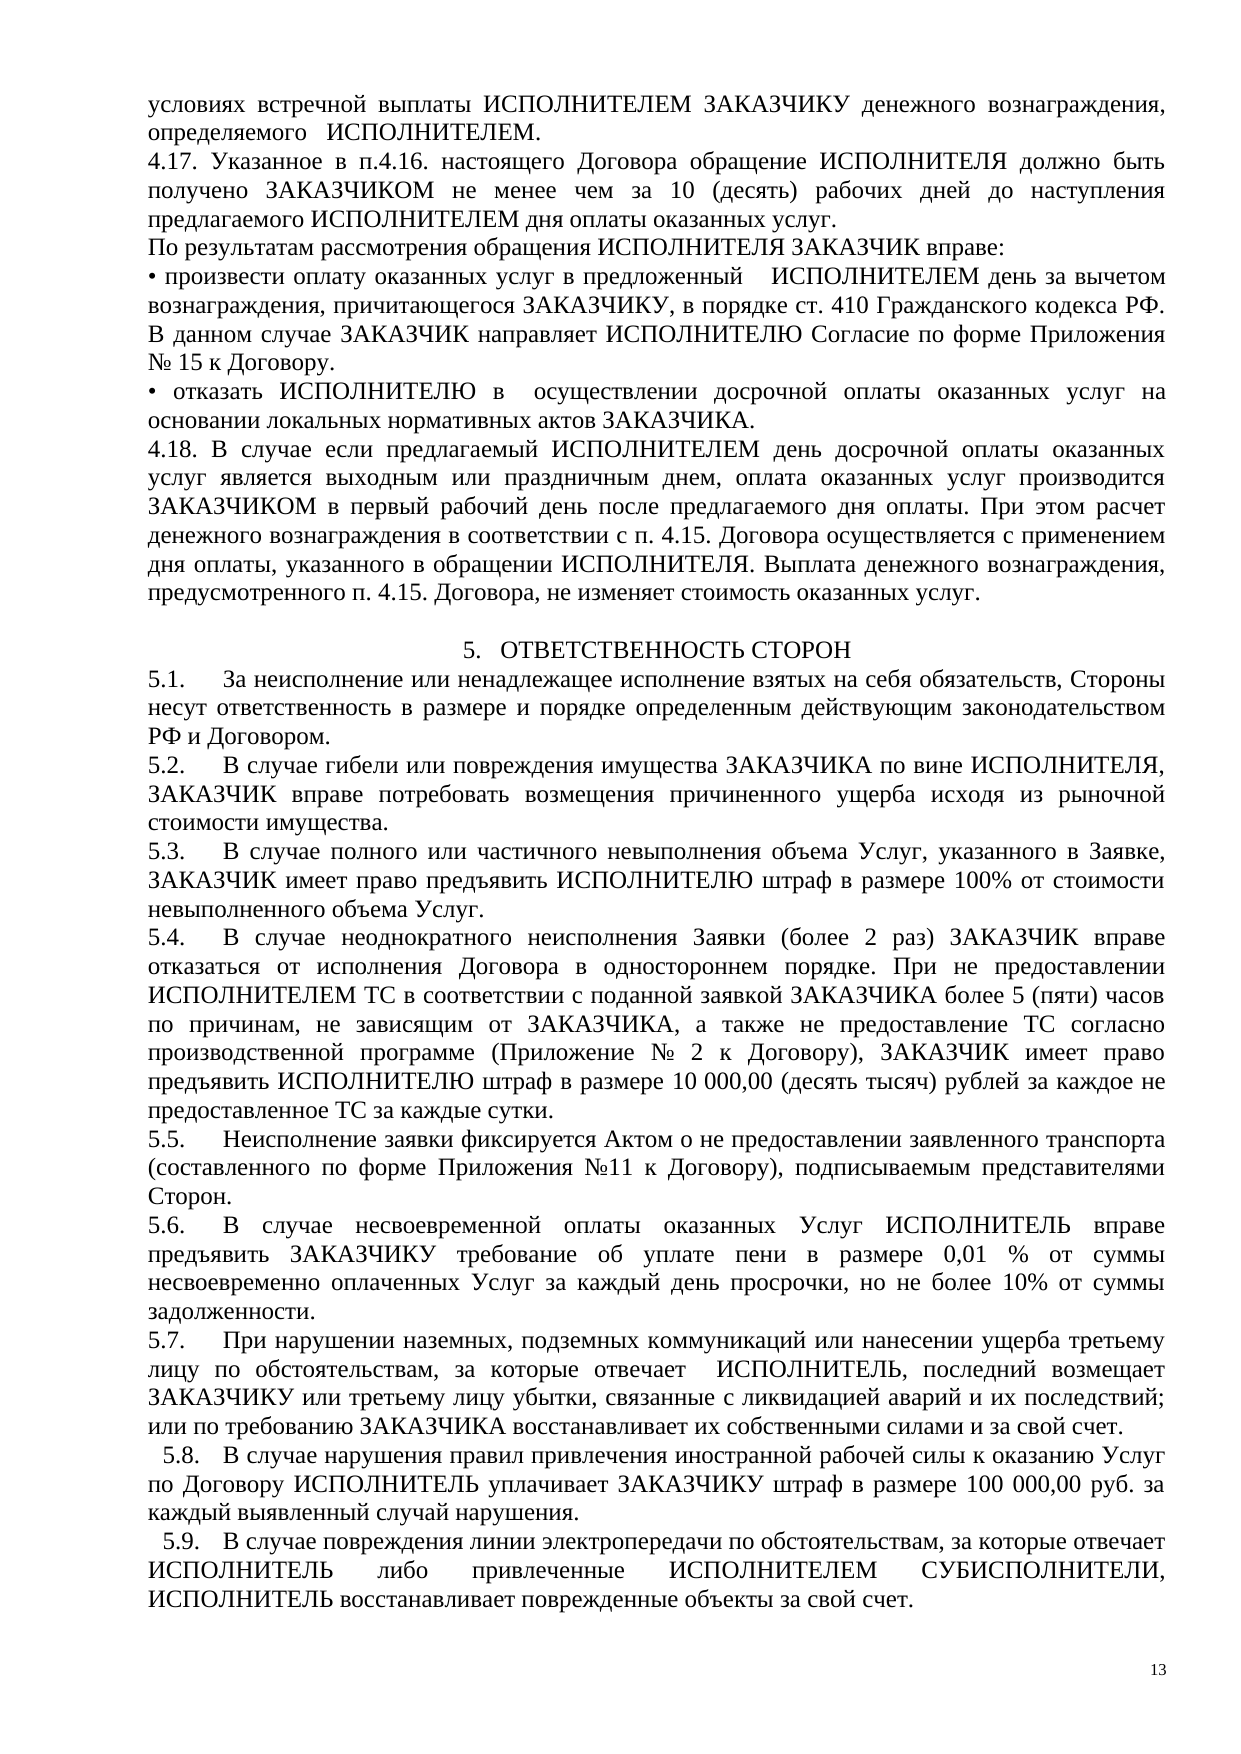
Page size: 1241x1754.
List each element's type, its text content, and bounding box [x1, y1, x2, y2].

list В случае повреждения линии электропередачи по обстоятельствам, за которые отвечает ИСПОЛНИТЕЛЬ либо привлеченные ИСПОЛНИТЕЛЕМ СУБИСПОЛНИТЕЛИ, ИСПОЛНИТЕЛЬ восстанавливает поврежденные объекты за свой счет. [148, 1526, 1166, 1612]
list В случае полного или частичного невыполнения объема Услуг, указанного в Заявке, ЗАКАЗЧИК имеет право предъявить ИСПОЛНИТЕЛЮ штраф в размере 100% от стоимости невыполненного объема Услуг. [148, 836, 1166, 922]
text • произвести оплату оказанных услуг в предложенный ИСПОЛНИТЕЛЕМ день за вычетом вознаграждения, причитающегося ЗАКАЗЧИКУ, в порядке ст. 410 Гражданского кодекса РФ. В данном случае ЗАКАЗЧИК направляет ИСПОЛНИТЕЛЮ Согласие по форме Приложения № 15 к Договору. [148, 261, 1166, 376]
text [148, 89, 1166, 146]
list При нарушении наземных, подземных коммуникаций или нанесении ущерба третьему лицу по обстоятельствам, за которые отвечает ИСПОЛНИТЕЛЬ, последний возмещает ЗАКАЗЧИКУ или третьему лицу убытки, связанные с ликвидацией аварий и их последствий; или по требованию ЗАКАЗЧИКА восстанавливает их собственными силами и за свой счет. [148, 1325, 1166, 1440]
text • отказать ИСПОЛНИТЕЛЮ в осуществлении досрочной оплаты оказанных услуг на основании локальных нормативных актов ЗАКАЗЧИКА. [148, 376, 1166, 434]
list Неисполнение заявки фиксируется Актом о не предоставлении заявленного транспорта (составленного по форме Приложения №11 к Договору), подписываемым представителями Сторон. [148, 1124, 1166, 1210]
list В случае неоднократного неисполнения Заявки (более 2 раз) ЗАКАЗЧИК вправе отказаться от исполнения Договора в одностороннем порядке. При не предоставлении ИСПОЛНИТЕЛЕМ ТС в соответствии с поданной заявкой ЗАКАЗЧИКА более 5 (пяти) часов по причинам, не зависящим от ЗАКАЗЧИКА, а также не предоставление ТС согласно производственной программе (Приложение № 2 к Договору), ЗАКАЗЧИК имеет право предъявить ИСПОЛНИТЕЛЮ штраф в размере 10 000,00 (десять тысяч) рублей за каждое не предоставленное ТС за каждые сутки. [148, 922, 1166, 1124]
list ОТВЕТСТВЕННОСТЬ СТОРОН [148, 635, 1166, 664]
text 4.18. В случае если предлагаемый ИСПОЛНИТЕЛЕМ день досрочной оплаты оказанных услуг является выходным или праздничным днем, оплата оказанных услуг производится ЗАКАЗЧИКОМ в первый рабочий день после предлагаемого дня оплаты. При этом расчет денежного вознаграждения в соответствии с п. 4.15. Договора осуществляется с применением дня оплаты, указанного в обращении ИСПОЛНИТЕЛЯ. Выплата денежного вознаграждения, предусмотренного п. 4.15. Договора, не изменяет стоимость оказанных услуг. [148, 434, 1166, 606]
text 4.17. Указанное в п.4.16. настоящего Договора обращение ИСПОЛНИТЕЛЯ должно быть получено ЗАКАЗЧИКОМ не менее чем за 10 (десять) рабочих дней до наступления предлагаемого ИСПОЛНИТЕЛЕМ дня оплаты оказанных услуг. [148, 146, 1166, 232]
list За неисполнение или ненадлежащее исполнение взятых на себя обязательств, Стороны несут ответственность в размере и порядке определенным действующим законодательством РФ и Договором. [148, 664, 1166, 750]
text По результатам рассмотрения обращения ИСПОЛНИТЕЛЯ ЗАКАЗЧИК вправе: [148, 232, 1166, 261]
list В случае нарушения правил привлечения иностранной рабочей силы к оказанию Услуг по Договору ИСПОЛНИТЕЛЬ уплачивает ЗАКАЗЧИКУ штраф в размере 100 000,00 руб. за каждый выявленный случай нарушения. [148, 1440, 1166, 1526]
list В случае несвоевременной оплаты оказанных Услуг ИСПОЛНИТЕЛЬ вправе предъявить ЗАКАЗЧИКУ требование об уплате пени в размере 0,01 % от суммы несвоевременно оплаченных Услуг за каждый день просрочки, но не более 10% от суммы задолженности. [148, 1210, 1166, 1325]
list В случае гибели или повреждения имущества ЗАКАЗЧИКА по вине ИСПОЛНИТЕЛЯ, ЗАКАЗЧИК вправе потребовать возмещения причиненного ущерба исходя из рыночной стоимости имущества. [148, 750, 1166, 836]
